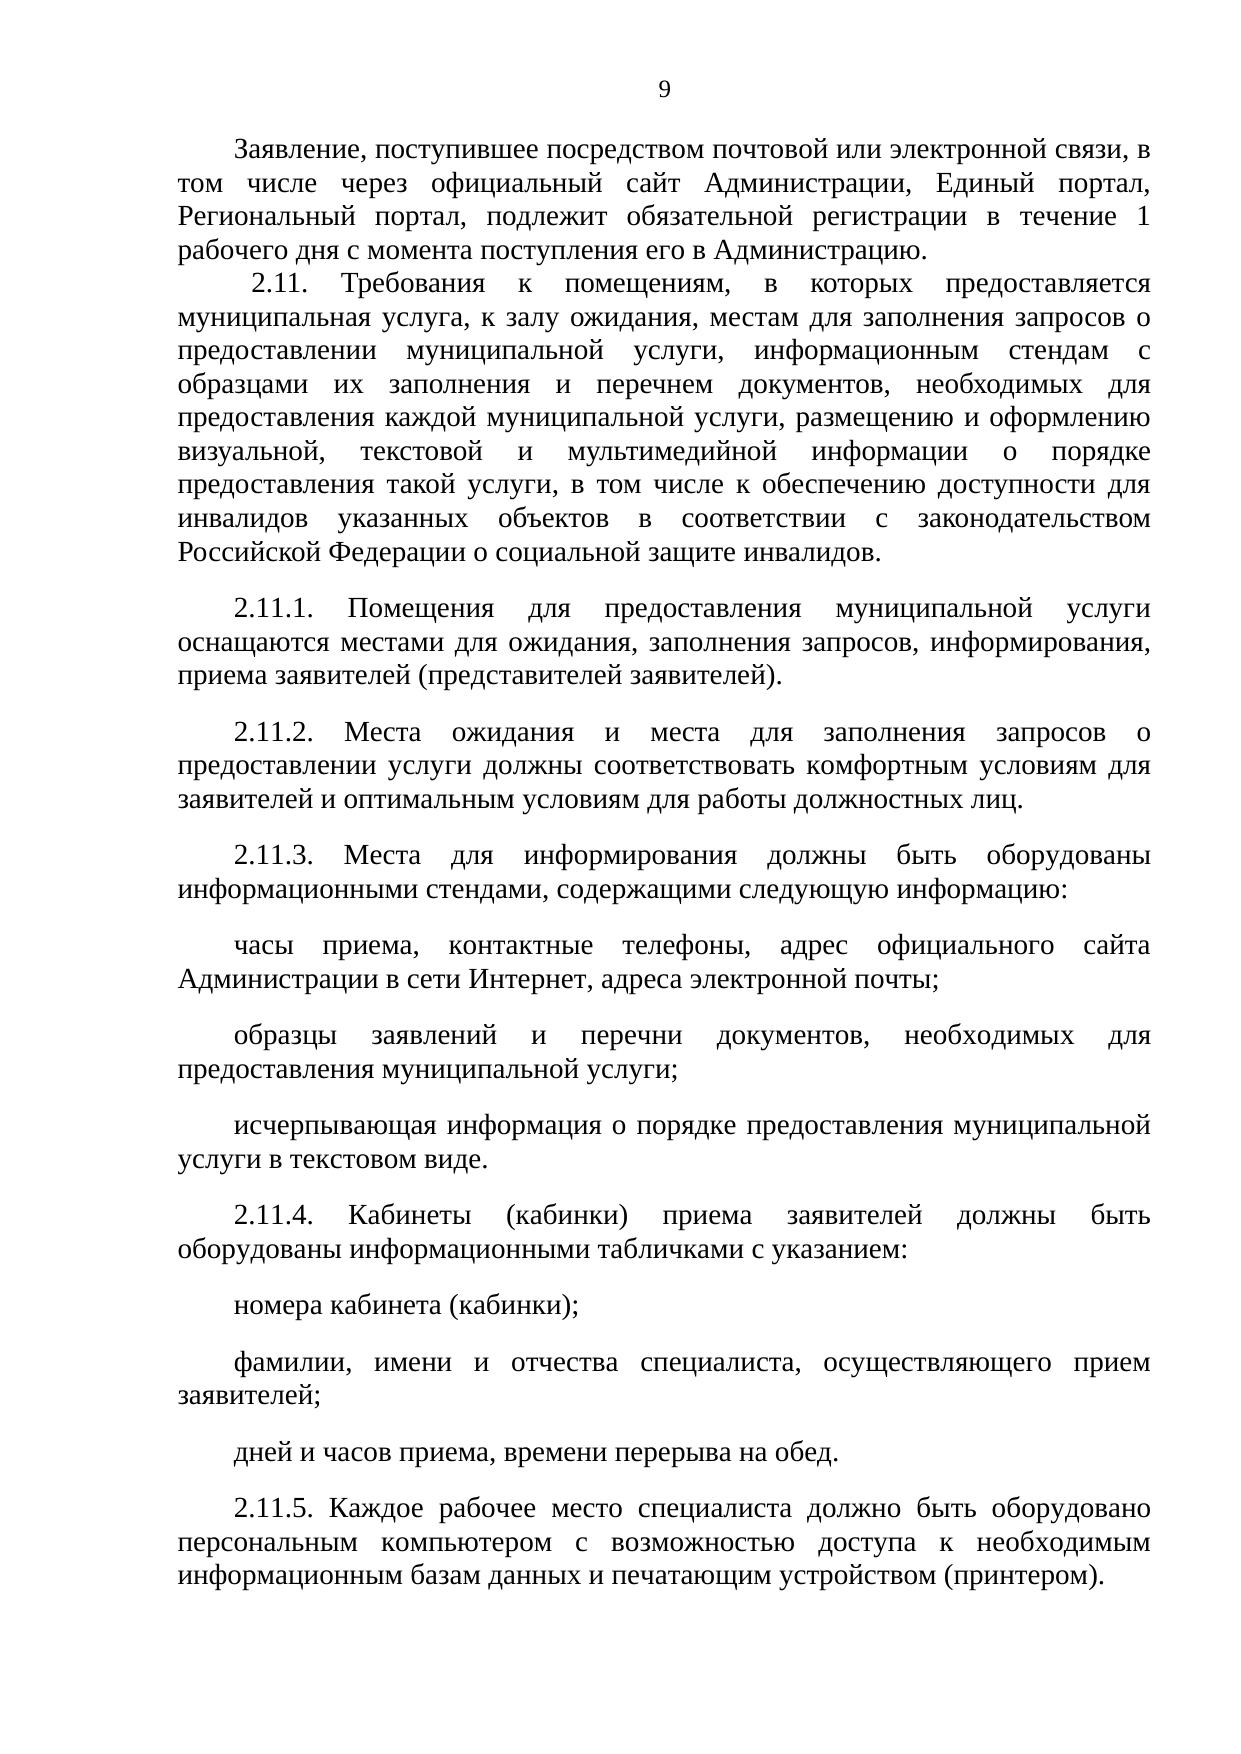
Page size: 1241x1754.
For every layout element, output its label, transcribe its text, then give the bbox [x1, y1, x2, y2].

text 2.11.2. Места ожидания и места для заполнения запросов о предоставлении услуги должны соответствовать комфортным условиям для заявителей и оптимальным условиям для работы должностных лиц. [177, 714, 1152, 814]
text исчерпывающая информация о порядке предоставления муниципальной услуги в текстовом виде. [177, 1107, 1152, 1174]
text 2.11. Требования к помещениям, в которых предоставляется муниципальная услуга, к залу ожидания, местам для заполнения запросов о предоставлении муниципальной услуги, информационным стендам с образцами их заполнения и перечнем документов, необходимых для предоставления каждой муниципальной услуги, размещению и оформлению визуальной, текстовой и мультимедийной информации о порядке предоставления такой услуги, в том числе к обеспечению доступности для инвалидов указанных объектов в соответствии с законодательством Российской Федерации о социальной защите инвалидов. [177, 265, 1152, 567]
text часы приема, контактные телефоны, адрес официального сайта Администрации в сети Интернет, адреса электронной почты; [177, 927, 1152, 994]
text 2.11.1. Помещения для предоставления муниципальной услуги оснащаются местами для ожидания, заполнения запросов, информирования, приема заявителей (представителей заявителей). [177, 590, 1152, 691]
text 2.11.4. Кабинеты (кабинки) приема заявителей должны быть оборудованы информационными табличками с указанием: [177, 1197, 1152, 1264]
text 2.11.3. Места для информирования должны быть оборудованы информационными стендами, содержащими следующую информацию: [177, 837, 1152, 904]
text 2.11.5. Каждое рабочее место специалиста должно быть оборудовано персональным компьютером с возможностью доступа к необходимым информационным базам данных и печатающим устройством (принтером). [177, 1490, 1152, 1591]
text номера кабинета (кабинки); [177, 1287, 1152, 1321]
text дней и часов приема, времени перерыва на обед. [177, 1434, 1152, 1467]
text образцы заявлений и перечни документов, необходимых для предоставления муниципальной услуги; [177, 1017, 1152, 1084]
text фамилии, имени и отчества специалиста, осуществляющего прием заявителей; [177, 1344, 1152, 1411]
text Заявление, поступившее посредством почтовой или электронной связи, в том числе через официальный сайт Администрации, Единый портал, Региональный портал, подлежит обязательной регистрации в течение 1 рабочего дня с момента поступления его в Администрацию. [177, 131, 1152, 265]
